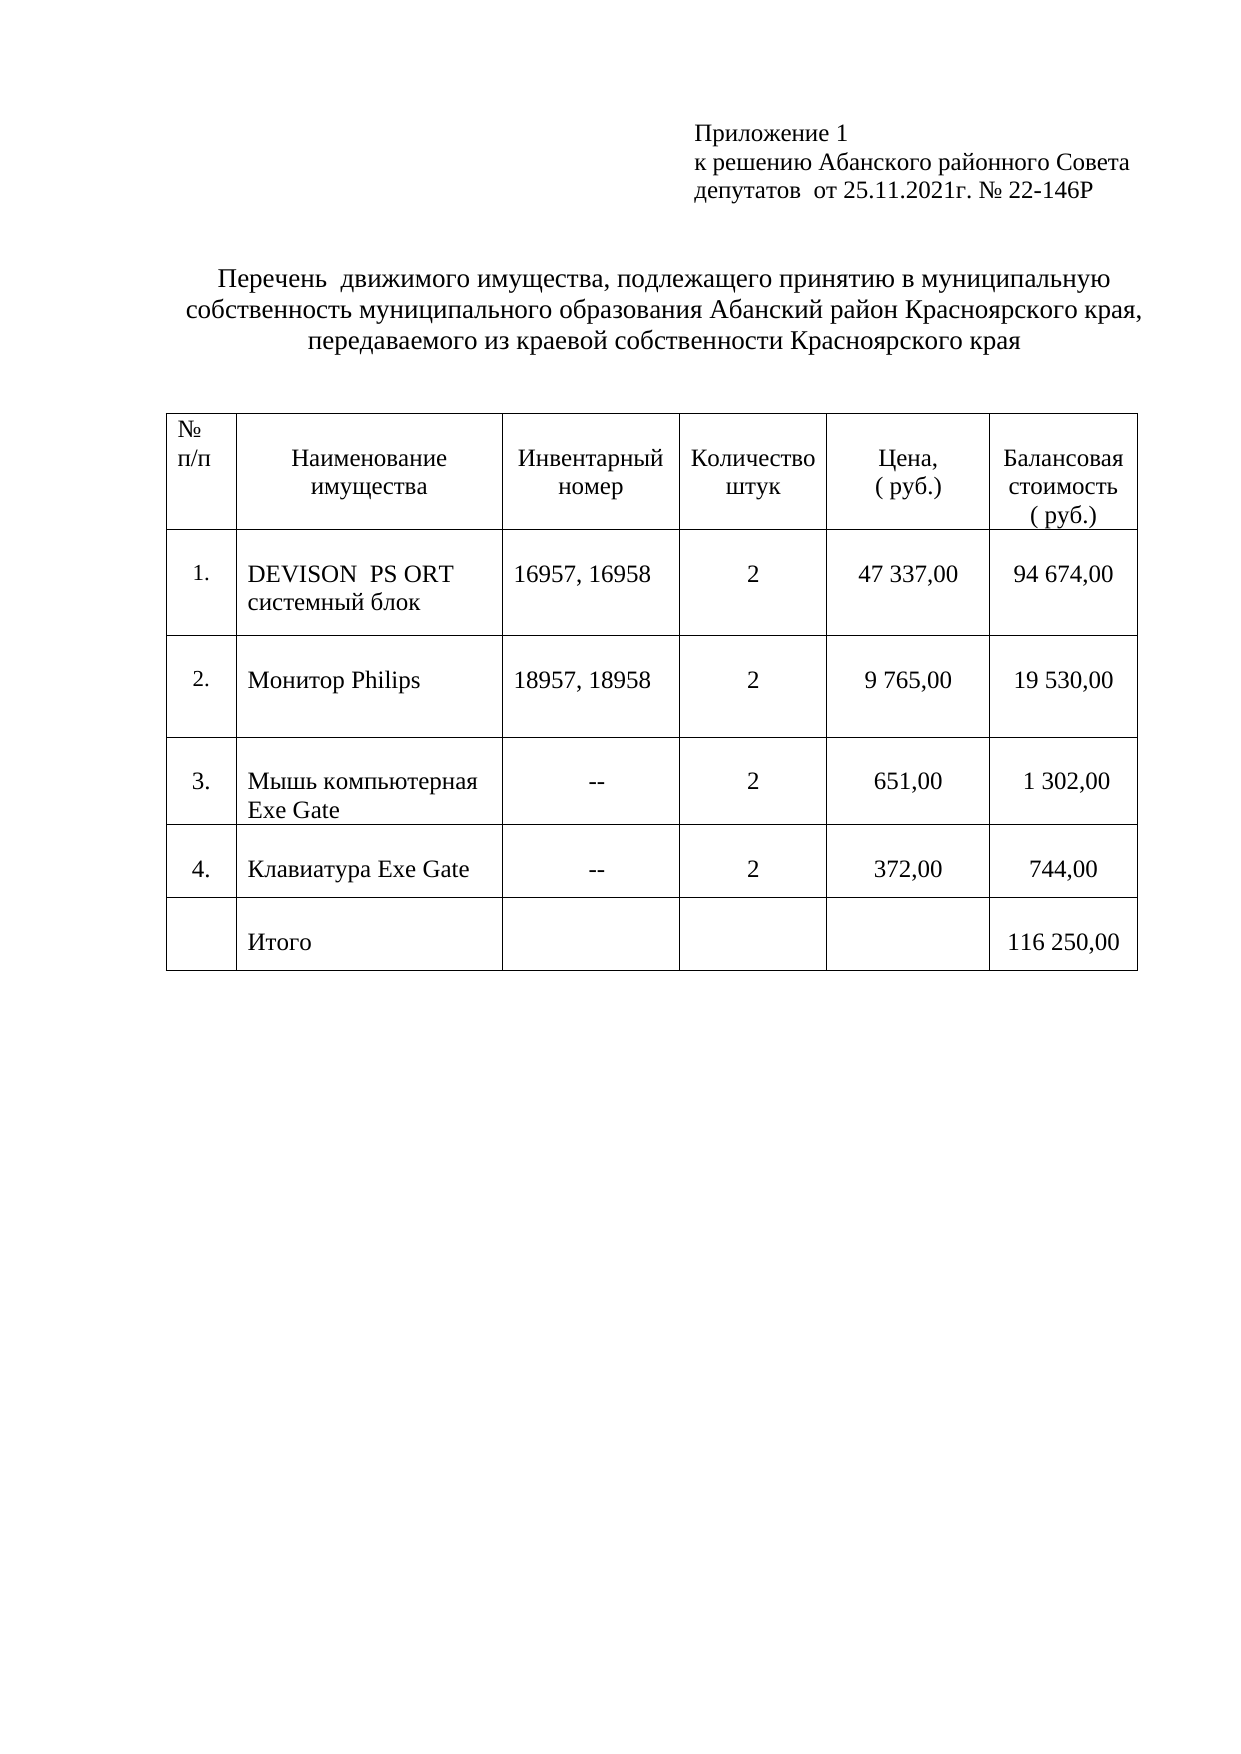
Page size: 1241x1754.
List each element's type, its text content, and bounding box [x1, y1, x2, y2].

table_cell 116 250,00 [990, 898, 1137, 970]
table_cell 9 765,00 [827, 636, 989, 737]
table_cell 2 [680, 636, 826, 737]
table_cell -- [503, 825, 679, 897]
table_header Наименование имущества [237, 414, 502, 529]
text Перечень движимого имущества, подлежащего принятию в муниципальную собственность муниципального образования Абанский район Красноярского края, передаваемого из краевой собственности Красноярского края [177, 262, 1152, 355]
table_cell [167, 898, 236, 970]
table_cell 4. [167, 825, 236, 897]
table_cell 16957, 16958 [503, 530, 679, 635]
table_cell 372,00 [827, 825, 989, 897]
table_header № п/п [167, 414, 236, 529]
table_cell Итого [237, 898, 502, 970]
table_header Балансовая стоимость ( руб.) [990, 414, 1137, 529]
table_cell Мышь компьютерная Exe Gate [237, 738, 502, 824]
table_cell 2 [680, 825, 826, 897]
table_cell 1. [167, 530, 236, 635]
table_cell 2 [680, 738, 826, 824]
table_cell 3. [167, 738, 236, 824]
table_cell [827, 898, 989, 970]
table_header Цена, ( руб.) [827, 414, 989, 529]
table_cell 744,00 [990, 825, 1137, 897]
table_cell Клавиатура Exe Gate [237, 825, 502, 897]
text Приложение 1 к решению Абанского районного Совета депутатов от 25.11.2021г. № 22-146Р [694, 118, 1152, 204]
table_cell 1 302,00 [990, 738, 1137, 824]
table_cell 2 [680, 530, 826, 635]
table_cell -- [503, 738, 679, 824]
table_cell 2. [167, 636, 236, 737]
table_cell [680, 898, 826, 970]
table_cell 94 674,00 [990, 530, 1137, 635]
table_cell 651,00 [827, 738, 989, 824]
table_cell [503, 898, 679, 970]
table_cell 18957, 18958 [503, 636, 679, 737]
table_cell DEVISON PS ORT системный блок [237, 530, 502, 635]
table_header Инвентарный номер [503, 414, 679, 529]
table_cell 47 337,00 [827, 530, 989, 635]
table_cell 19 530,00 [990, 636, 1137, 737]
table_header Количество штук [680, 414, 826, 529]
table_cell Монитор Philips [237, 636, 502, 737]
